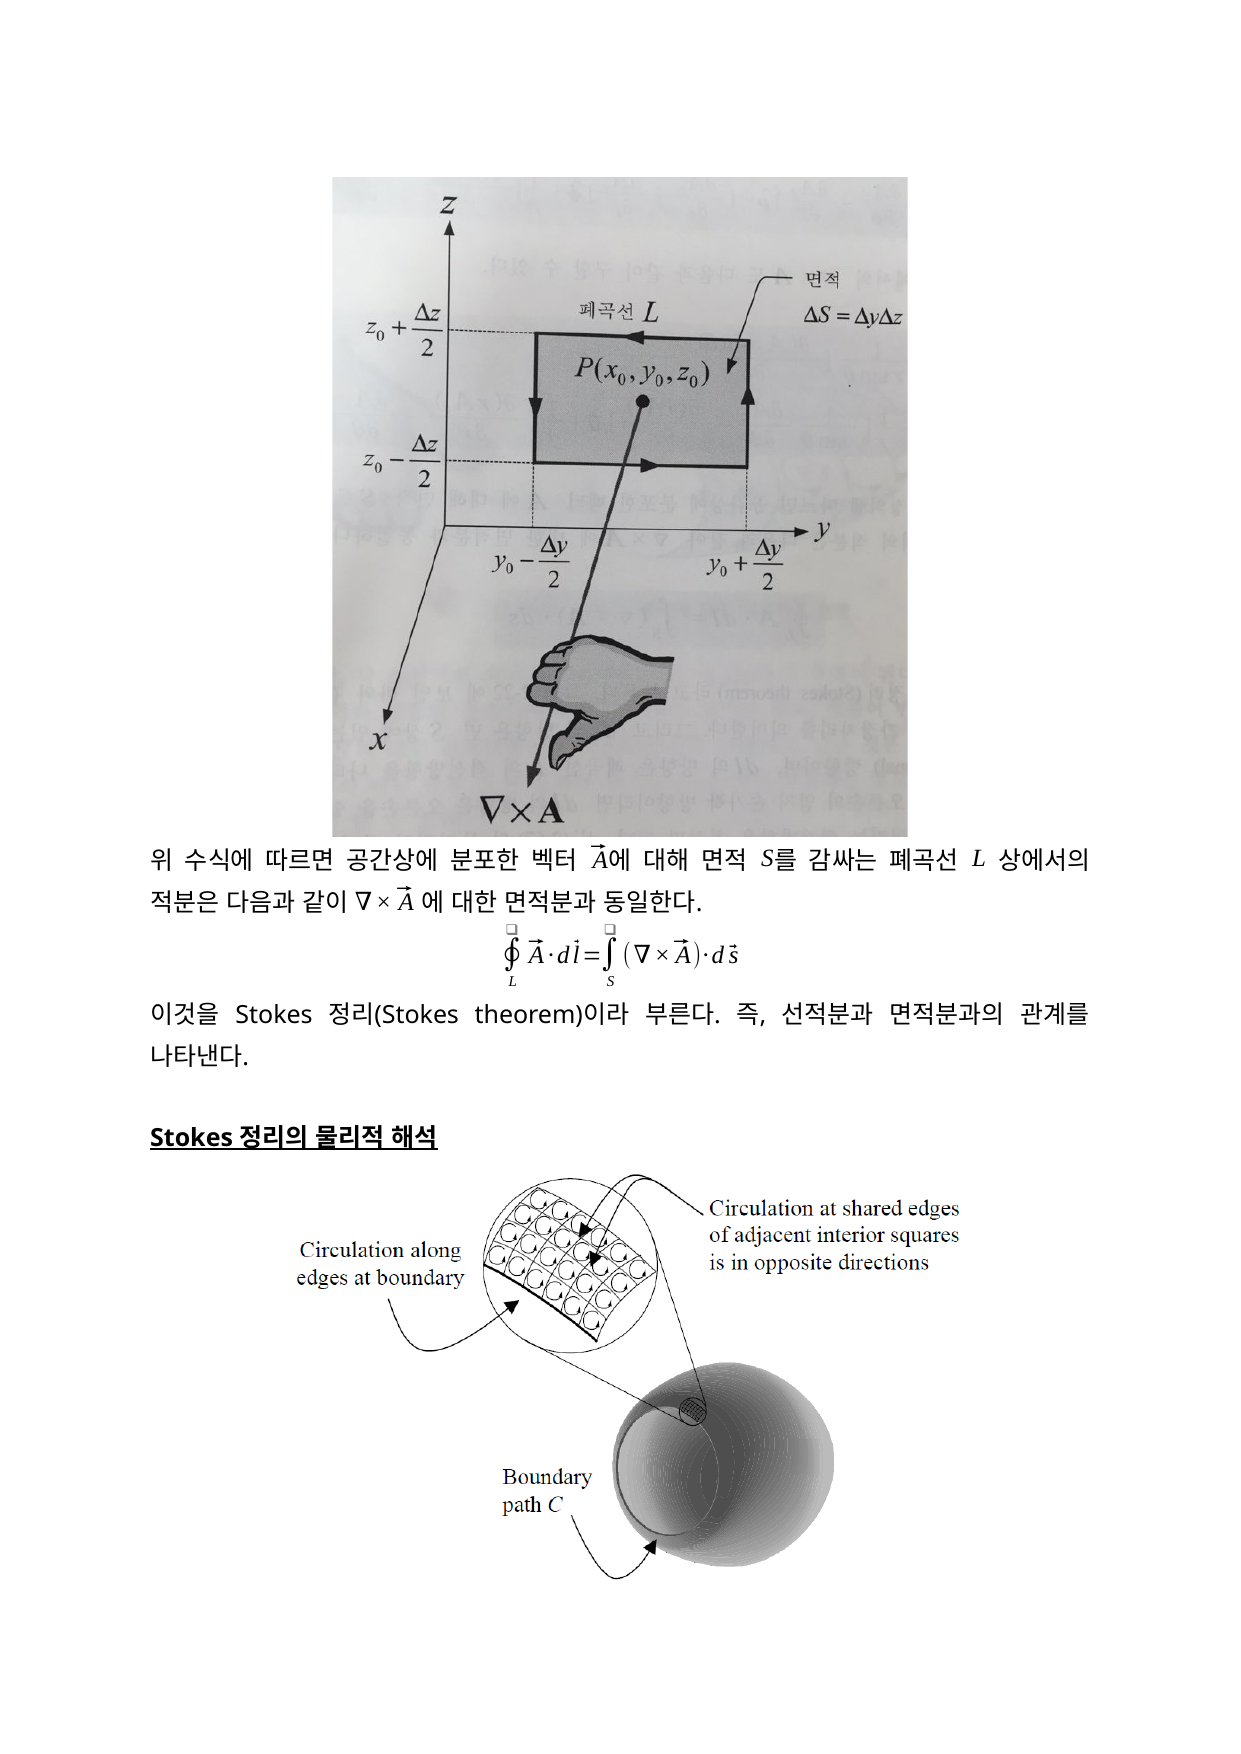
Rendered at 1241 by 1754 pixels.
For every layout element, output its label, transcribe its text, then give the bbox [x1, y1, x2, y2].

text 이것을 Stokes 정리(Stokes theorem)이라 부른다. 즉, 선적분과 면적분과의 관계를 나타낸다. [150, 995, 1090, 1073]
text 위 수식에 따르면 공간상에 분포한 벡터 에 대해 면적 를 감싸는 폐곡선 상에서의 적분은 다음과 같이 에 대한 면적분과 동일한다. [150, 841, 1090, 919]
picture [332, 177, 908, 837]
text Stokes 정리의 물리적 해석 [150, 1117, 1090, 1153]
